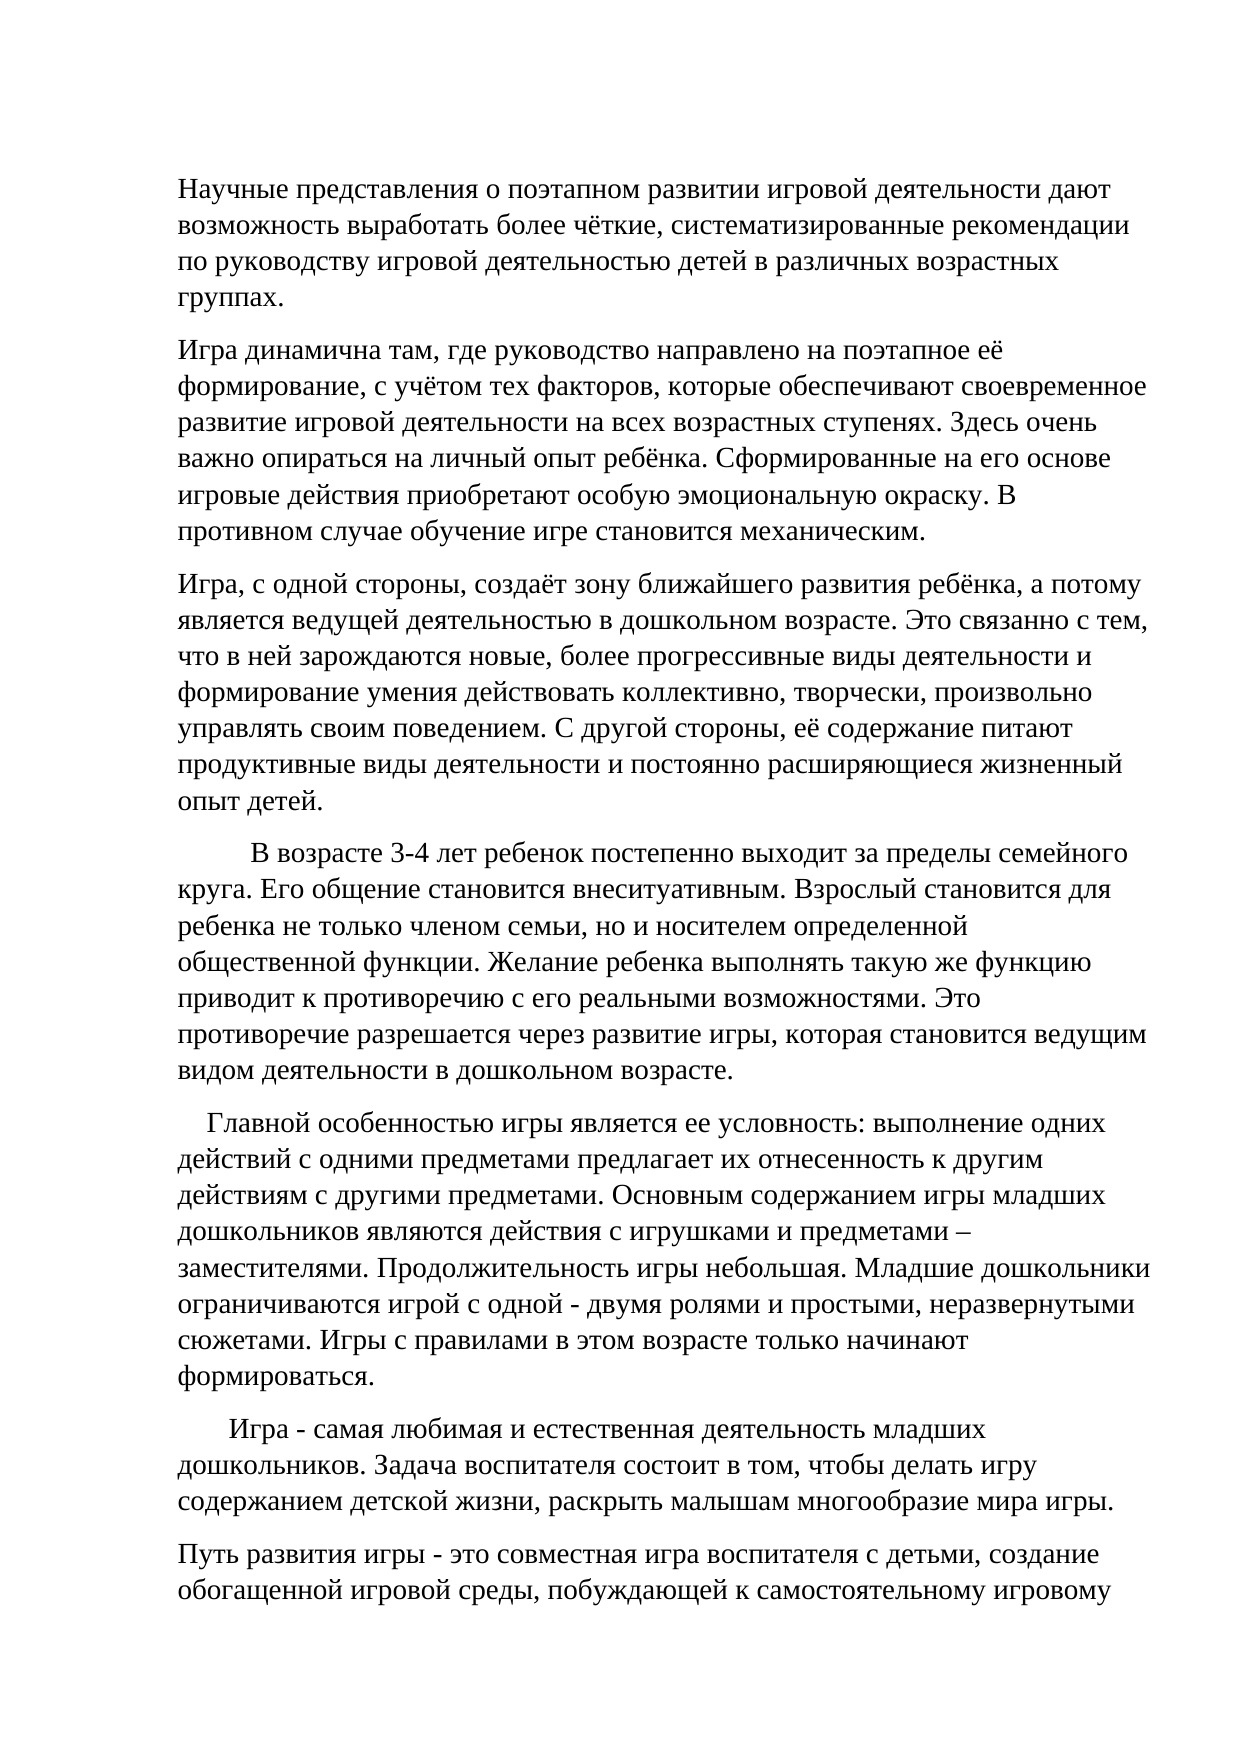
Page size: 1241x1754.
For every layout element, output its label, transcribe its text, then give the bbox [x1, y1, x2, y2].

text Игра - самая любимая и естественная деятельность младших дошкольников. Задача воспитателя состоит в том, чтобы делать игру содержанием детской жизни, раскрыть малышам многообразие мира игры. [177, 1411, 1152, 1517]
text Игра, с одной стороны, создаёт зону ближайшего развития ребёнка, а потому является ведущей деятельностью в дошкольном возрасте. Это связанно с тем, что в ней зарождаются новые, более прогрессивные виды деятельности и формирование умения действовать коллективно, творчески, произвольно управлять своим поведением. С другой стороны, её содержание питают продуктивные виды деятельности и постоянно расширяющиеся жизненный опыт детей. [177, 566, 1152, 816]
text В возрасте 3-4 лет ребенок постепенно выходит за пределы семейного круга. Его общение становится внеситуативным. Взрослый становится для ребенка не только членом семьи, но и носителем определенной общественной функции. Желание ребенка выполнять такую же функцию приводит к противоречию с его реальными возможностями. Это противоречие разрешается через развитие игры, которая становится ведущим видом деятельности в дошкольном возрасте. [177, 835, 1152, 1086]
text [177, 1536, 1152, 1606]
text Научные представления о поэтапном развитии игровой деятельности дают возможность выработать более чёткие, систематизированные рекомендации по руководству игровой деятельностью детей в различных возрастных группах. [177, 171, 1152, 313]
text Игра динамична там, где руководство направлено на поэтапное её формирование, с учётом тех факторов, которые обеспечивают своевременное развитие игровой деятельности на всех возрастных ступенях. Здесь очень важно опираться на личный опыт ребёнка. Сформированные на его основе игровые действия приобретают особую эмоциональную окраску. В противном случае обучение игре становится механическим. [177, 332, 1152, 546]
text Главной особенностью игры является ее условность: выполнение одних действий с одними предметами предлагает их отнесенность к другим действиям с другими предметами. Основным содержанием игры младших дошкольников являются действия с игрушками и предметами – заместителями. Продолжительность игры небольшая. Младшие дошкольники ограничиваются игрой с одной - двумя ролями и простыми, неразвернутыми сюжетами. Игры с правилами в этом возрасте только начинают формироваться. [177, 1105, 1152, 1392]
